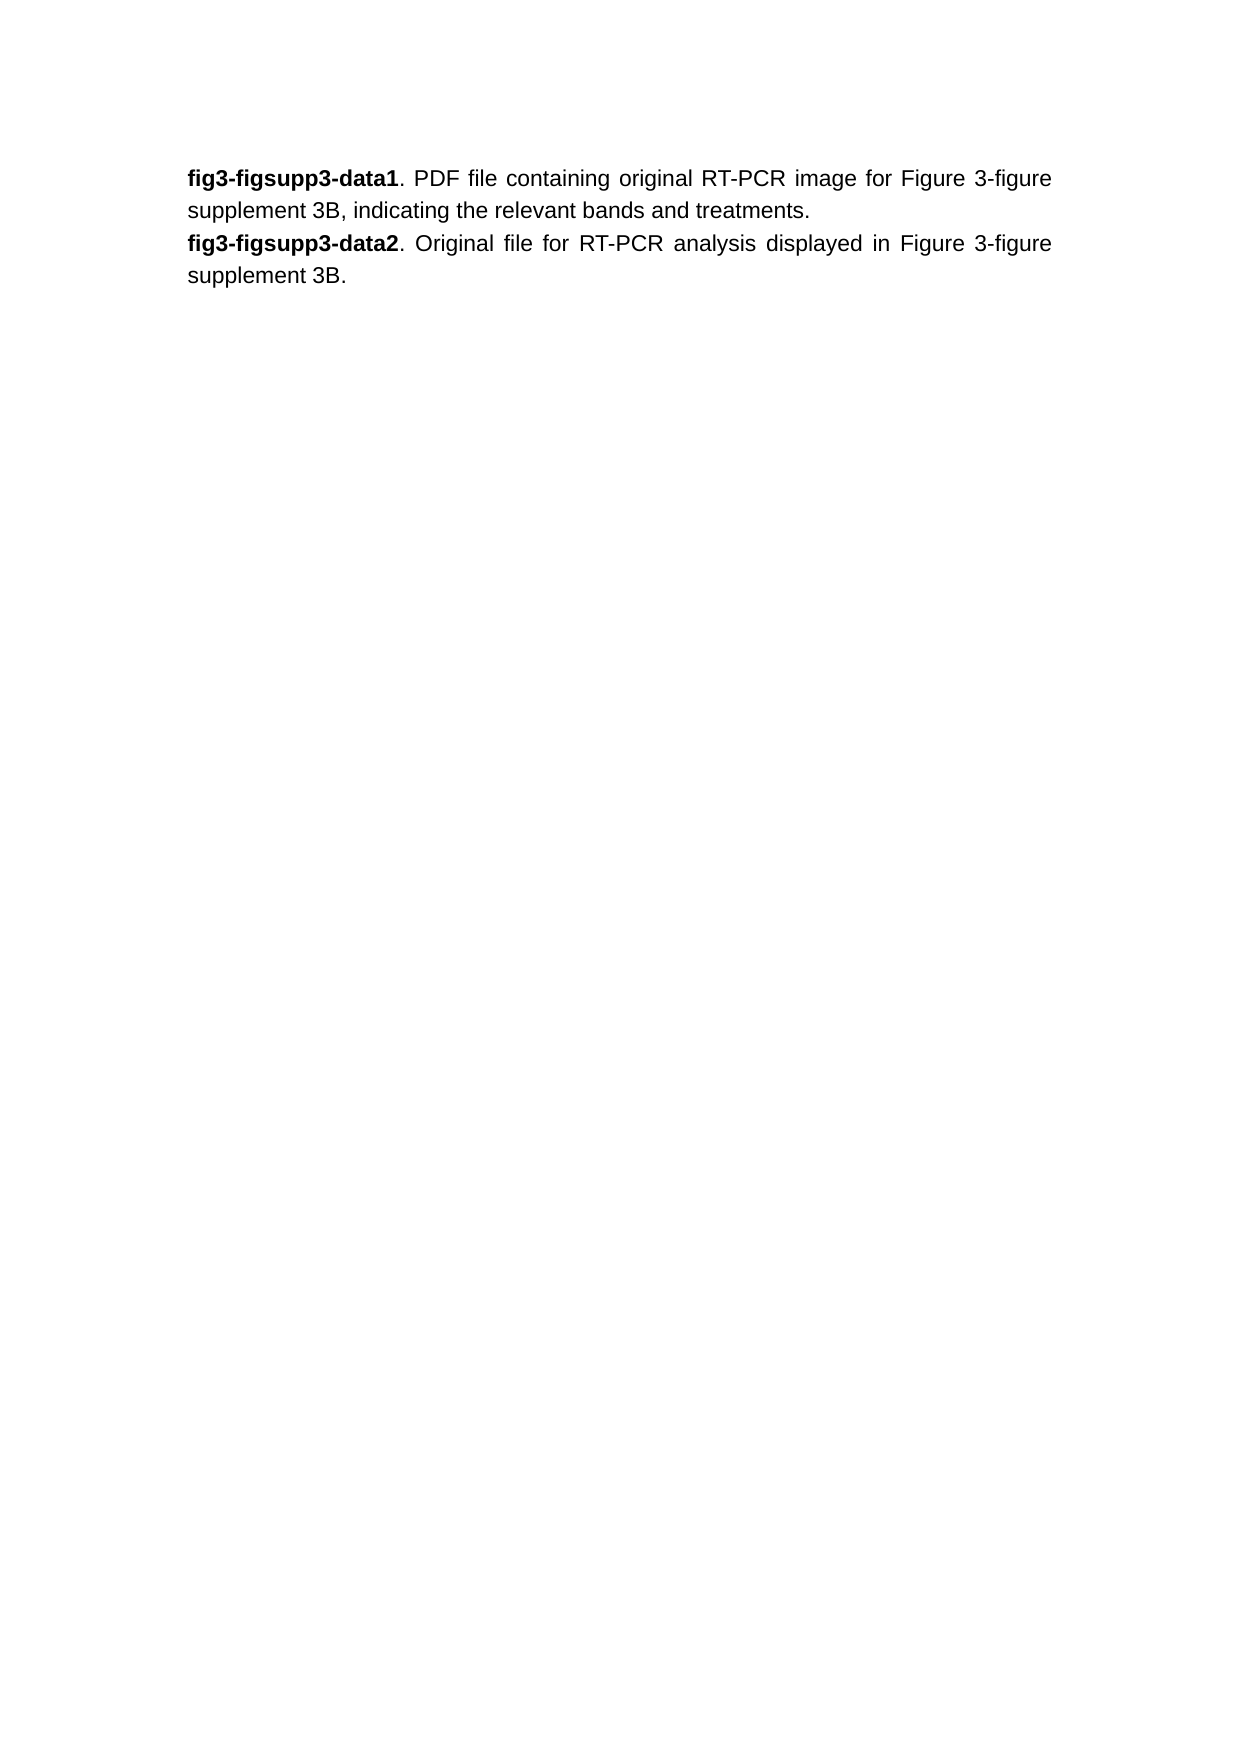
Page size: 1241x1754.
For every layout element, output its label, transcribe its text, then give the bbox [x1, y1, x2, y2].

text fig3-figsupp3-data2. Original file for RT-PCR analysis displayed in Figure 3-figure supplement 3B. [187, 227, 1053, 292]
text fig3-figsupp3-data1. PDF file containing original RT-PCR image for Figure 3-figure supplement 3B, indicating the relevant bands and treatments. [187, 162, 1053, 227]
